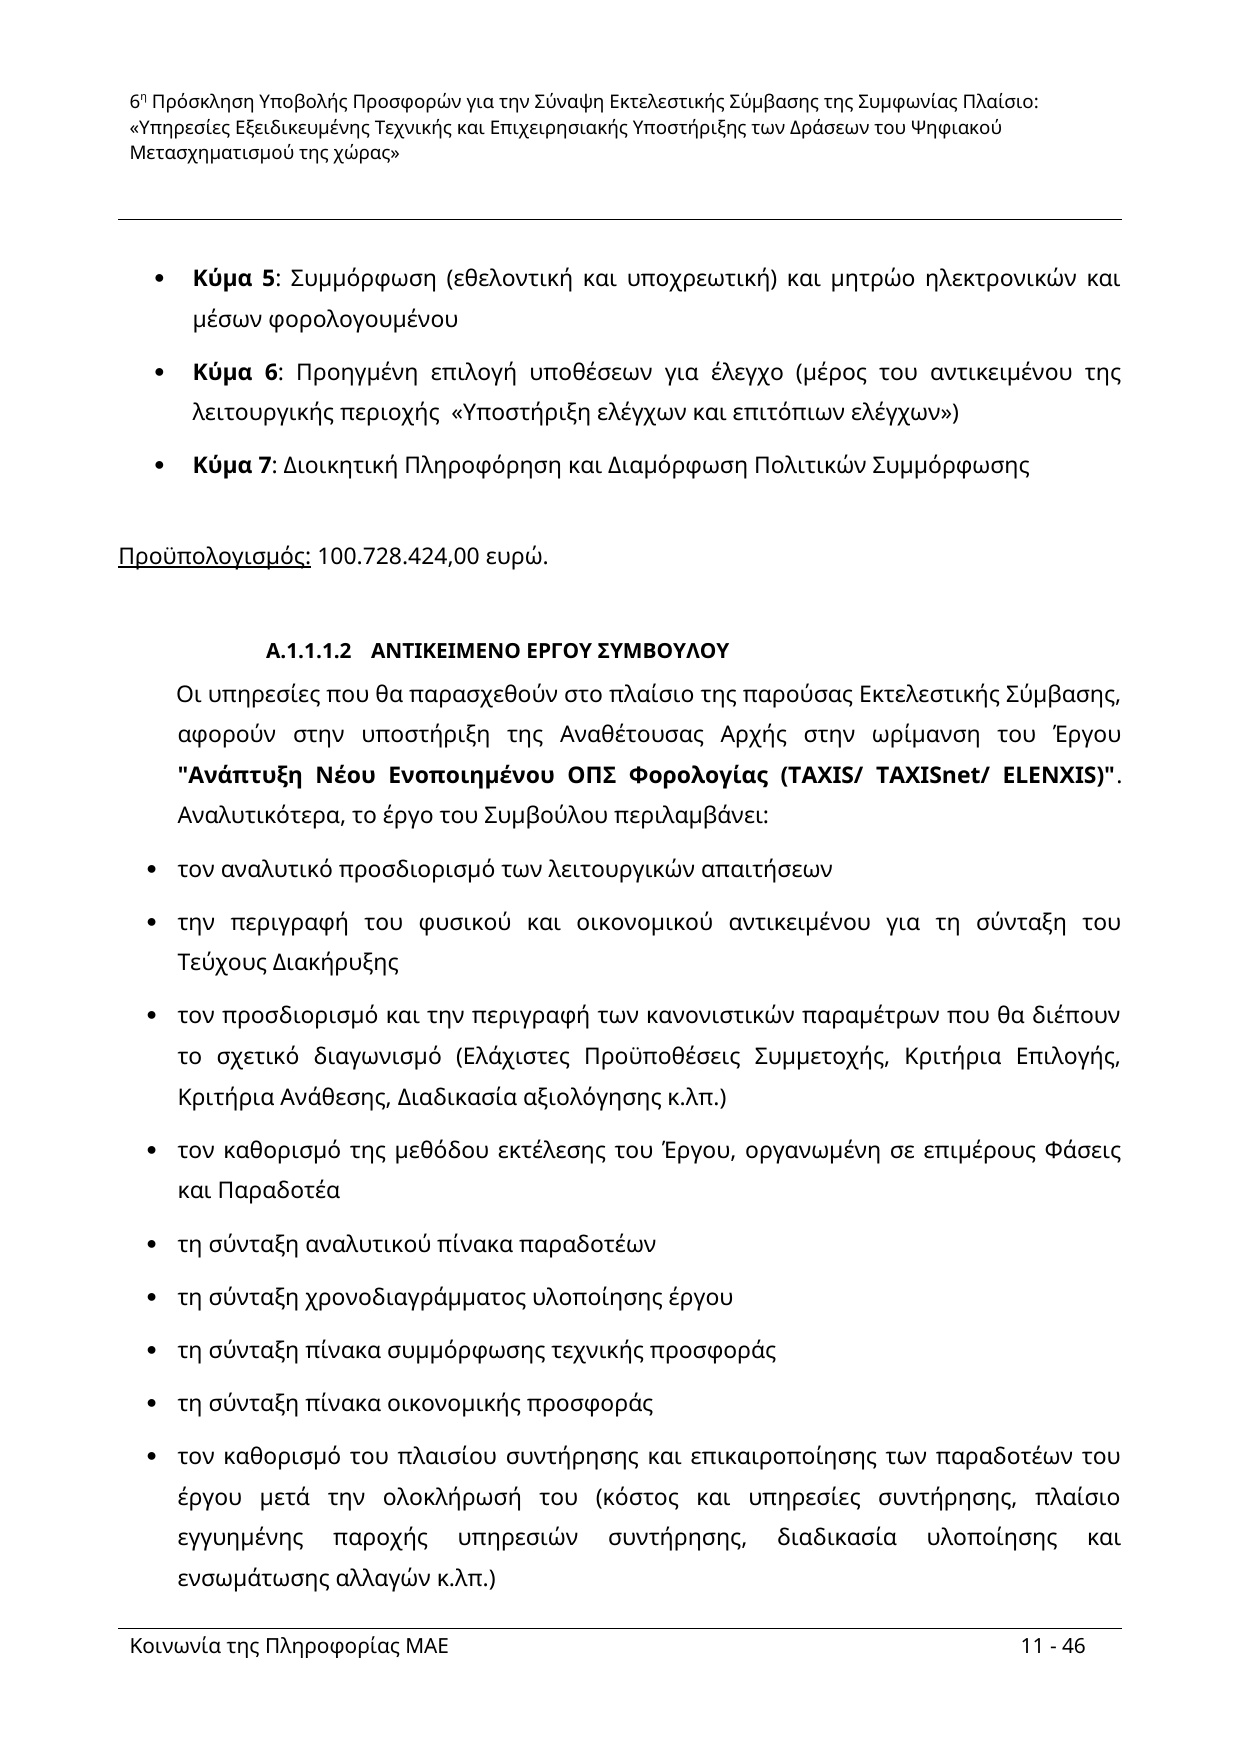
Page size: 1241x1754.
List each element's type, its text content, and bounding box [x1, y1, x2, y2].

list Κύμα 6: Προηγμένη επιλογή υποθέσεων για έλεγχο (μέρος του αντικειμένου της λειτουργικής περιοχής «Υποστήριξη ελέγχων και επιτόπιων ελέγχων») [155, 356, 1122, 428]
text Προϋπολογισμός: 100.728.424,00 ευρώ. [118, 540, 1122, 571]
list τη σύνταξη αναλυτικού πίνακα παραδοτέων [148, 1227, 1122, 1259]
text Οι υπηρεσίες που θα παρασχεθούν στο πλαίσιο της παρούσας Εκτελεστικής Σύμβασης, αφορούν στην υποστήριξη της Αναθέτουσας Αρχής στην ωρίμανση του Έργου "Ανάπτυξη Νέου Ενοποιημένου ΟΠΣ Φορολογίας (TAXIS/ TAXISnet/ ELENXIS)". Αναλυτικότερα, το έργο του Συμβούλου περιλαμβάνει: [176, 677, 1122, 831]
list τον προσδιορισμό και την περιγραφή των κανονιστικών παραμέτρων που θα διέπουν το σχετικό διαγωνισμό (Ελάχιστες Προϋποθέσεις Συμμετοχής, Κριτήρια Επιλογής, Κριτήρια Ανάθεσης, Διαδικασία αξιολόγησης κ.λπ.) [148, 999, 1122, 1112]
list τη σύνταξη πίνακα συμμόρφωσης τεχνικής προσφοράς [148, 1334, 1122, 1365]
list την περιγραφή του φυσικού και οικονομικού αντικειμένου για τη σύνταξη του Τεύχους Διακήρυξης [148, 906, 1122, 977]
list τη σύνταξη πίνακα οικονομικής προσφοράς [148, 1387, 1122, 1418]
subtitle ΑΝΤΙΚΕΙΜΕΝΟ ΕΡΓΟΥ ΣΥΜΒΟΥΛΟΥ [266, 637, 1122, 665]
list τον αναλυτικό προσδιορισμό των λειτουργικών απαιτήσεων [148, 852, 1122, 884]
list Κύμα 5: Συμμόρφωση (εθελοντική και υποχρεωτική) και μητρώο ηλεκτρονικών και μέσων φορολογουμένου [155, 262, 1122, 334]
list τη σύνταξη χρονοδιαγράμματος υλοποίησης έργου [148, 1281, 1122, 1312]
list τον καθορισμό της μεθόδου εκτέλεσης του Έργου, οργανωμένη σε επιμέρους Φάσεις και Παραδοτέα [148, 1134, 1122, 1206]
list τον καθορισμό του πλαισίου συντήρησης και επικαιροποίησης των παραδοτέων του έργου μετά την ολοκλήρωσή του (κόστος και υπηρεσίες συντήρησης, πλαίσιο εγγυημένης παροχής υπηρεσιών συντήρησης, διαδικασία υλοποίησης και ενσωμάτωσης αλλαγών κ.λπ.) [148, 1440, 1122, 1593]
list Κύμα 7: Διοικητική Πληροφόρηση και Διαμόρφωση Πολιτικών Συμμόρφωσης [155, 449, 1122, 481]
